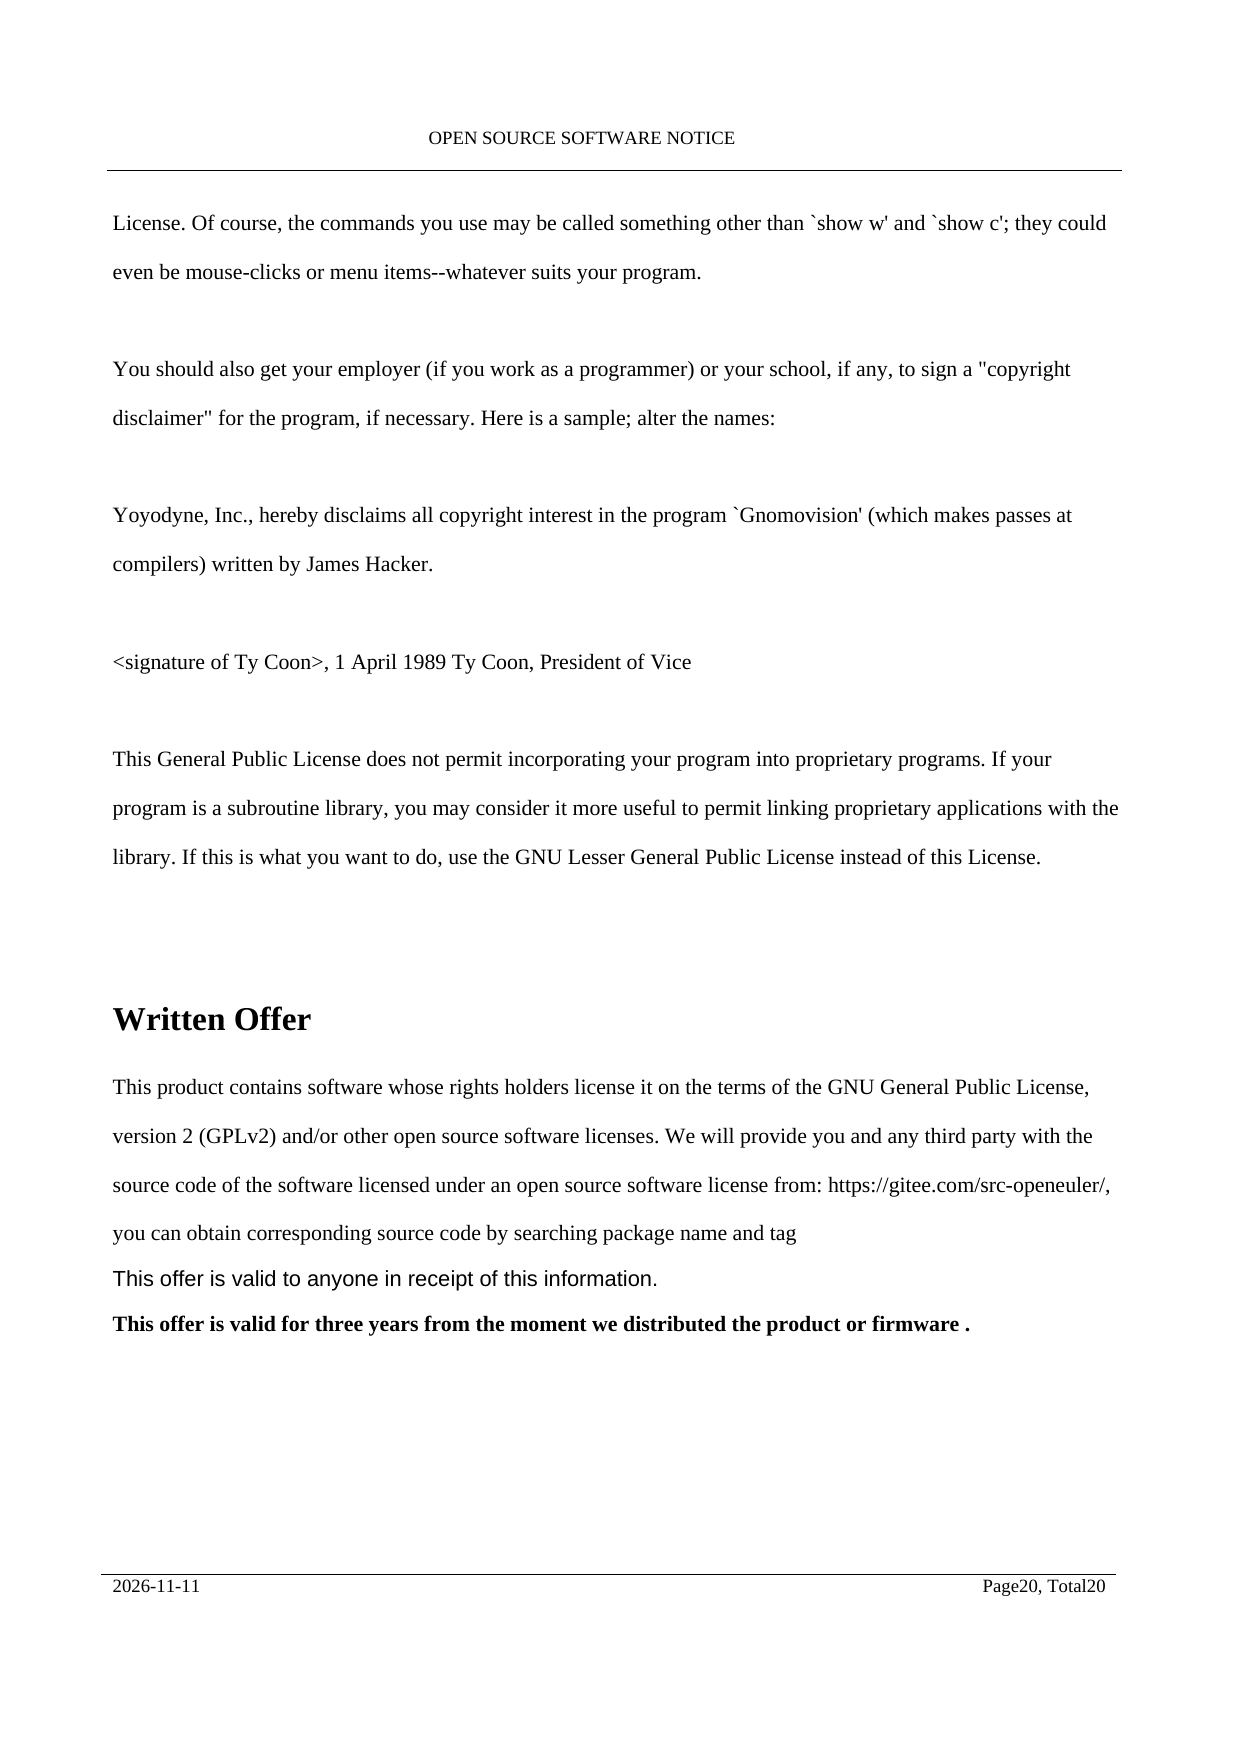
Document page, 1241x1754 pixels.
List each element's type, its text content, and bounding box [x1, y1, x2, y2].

text Written Offer [112, 986, 1128, 1051]
text This offer is valid to anyone in receipt of this information. [112, 1262, 1128, 1294]
text This offer is valid for three years from the moment we distributed the product or firmware . [112, 1307, 1128, 1339]
text This product contains software whose rights holders license it on the terms of the GNU General Public License, version 2 (GPLv2) and/or other open source software licenses. We will provide you and any third party with the source code of the software licensed under an open source software license from: https://gitee.com/src-openeuler/, you can obtain corresponding source code by searching package name and tag [112, 1071, 1128, 1249]
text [112, 206, 1128, 970]
